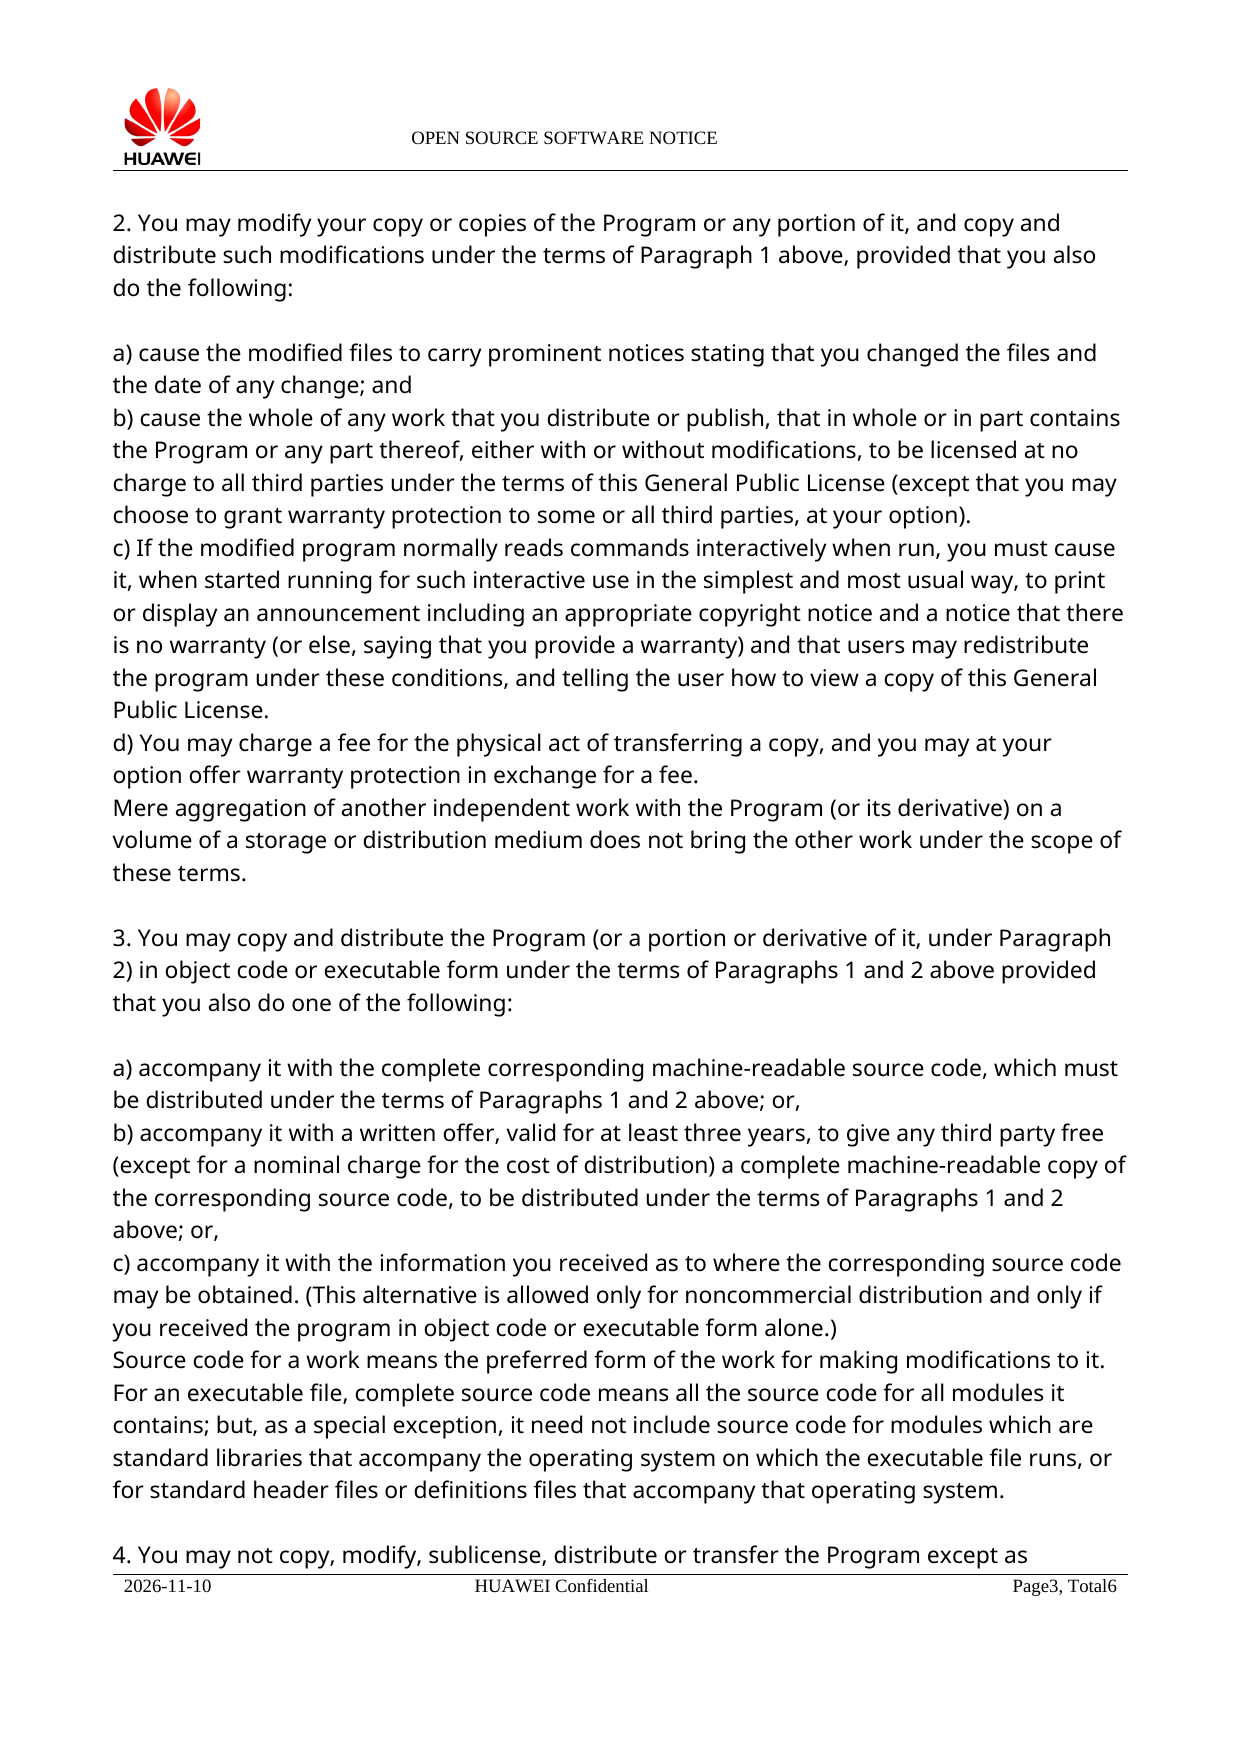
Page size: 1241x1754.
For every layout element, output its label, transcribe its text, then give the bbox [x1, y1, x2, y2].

text Source code for a work means the preferred form of the work for making modifications to it. For an executable file, complete source code means all the source code for all modules it contains; but, as a special exception, it need not include source code for modules which are standard libraries that accompany the operating system on which the executable file runs, or for standard header files or definitions files that accompany that operating system. [112, 1344, 1128, 1506]
text b) cause the whole of any work that you distribute or publish, that in whole or in part contains the Program or any part thereof, either with or without modifications, to be licensed at no charge to all third parties under the terms of this General Public License (except that you may choose to grant warranty protection to some or all third parties, at your option). [112, 401, 1128, 531]
text a) accompany it with the complete corresponding machine-readable source code, which must be distributed under the terms of Paragraphs 1 and 2 above; or, [112, 1051, 1128, 1116]
text a) cause the modified files to carry prominent notices stating that you changed the files and the date of any change; and [112, 336, 1128, 401]
text Mere aggregation of another independent work with the Program (or its derivative) on a volume of a storage or distribution medium does not bring the other work under the scope of these terms. [112, 791, 1128, 889]
picture [124, 88, 201, 165]
text c) If the modified program normally reads commands interactively when run, you must cause it, when started running for such interactive use in the simplest and most usual way, to print or display an announcement including an appropriate copyright notice and a notice that there is no warranty (or else, saying that you provide a warranty) and that users may redistribute the program under these conditions, and telling the user how to view a copy of this General Public License. [112, 531, 1128, 726]
text b) accompany it with a written offer, valid for at least three years, to give any third party free (except for a nominal charge for the cost of distribution) a complete machine-readable copy of the corresponding source code, to be distributed under the terms of Paragraphs 1 and 2 above; or, [112, 1116, 1128, 1246]
text 2. You may modify your copy or copies of the Program or any portion of it, and copy and distribute such modifications under the terms of Paragraph 1 above, provided that you also do the following: [112, 206, 1128, 304]
text 3. You may copy and distribute the Program (or a portion or derivative of it, under Paragraph 2) in object code or executable form under the terms of Paragraphs 1 and 2 above provided that you also do one of the following: [112, 921, 1128, 1019]
text d) You may charge a fee for the physical act of transferring a copy, and you may at your option offer warranty protection in exchange for a fee. [112, 726, 1128, 791]
text c) accompany it with the information you received as to where the corresponding source code may be obtained. (This alternative is allowed only for noncommercial distribution and only if you received the program in object code or executable form alone.) [112, 1246, 1128, 1344]
